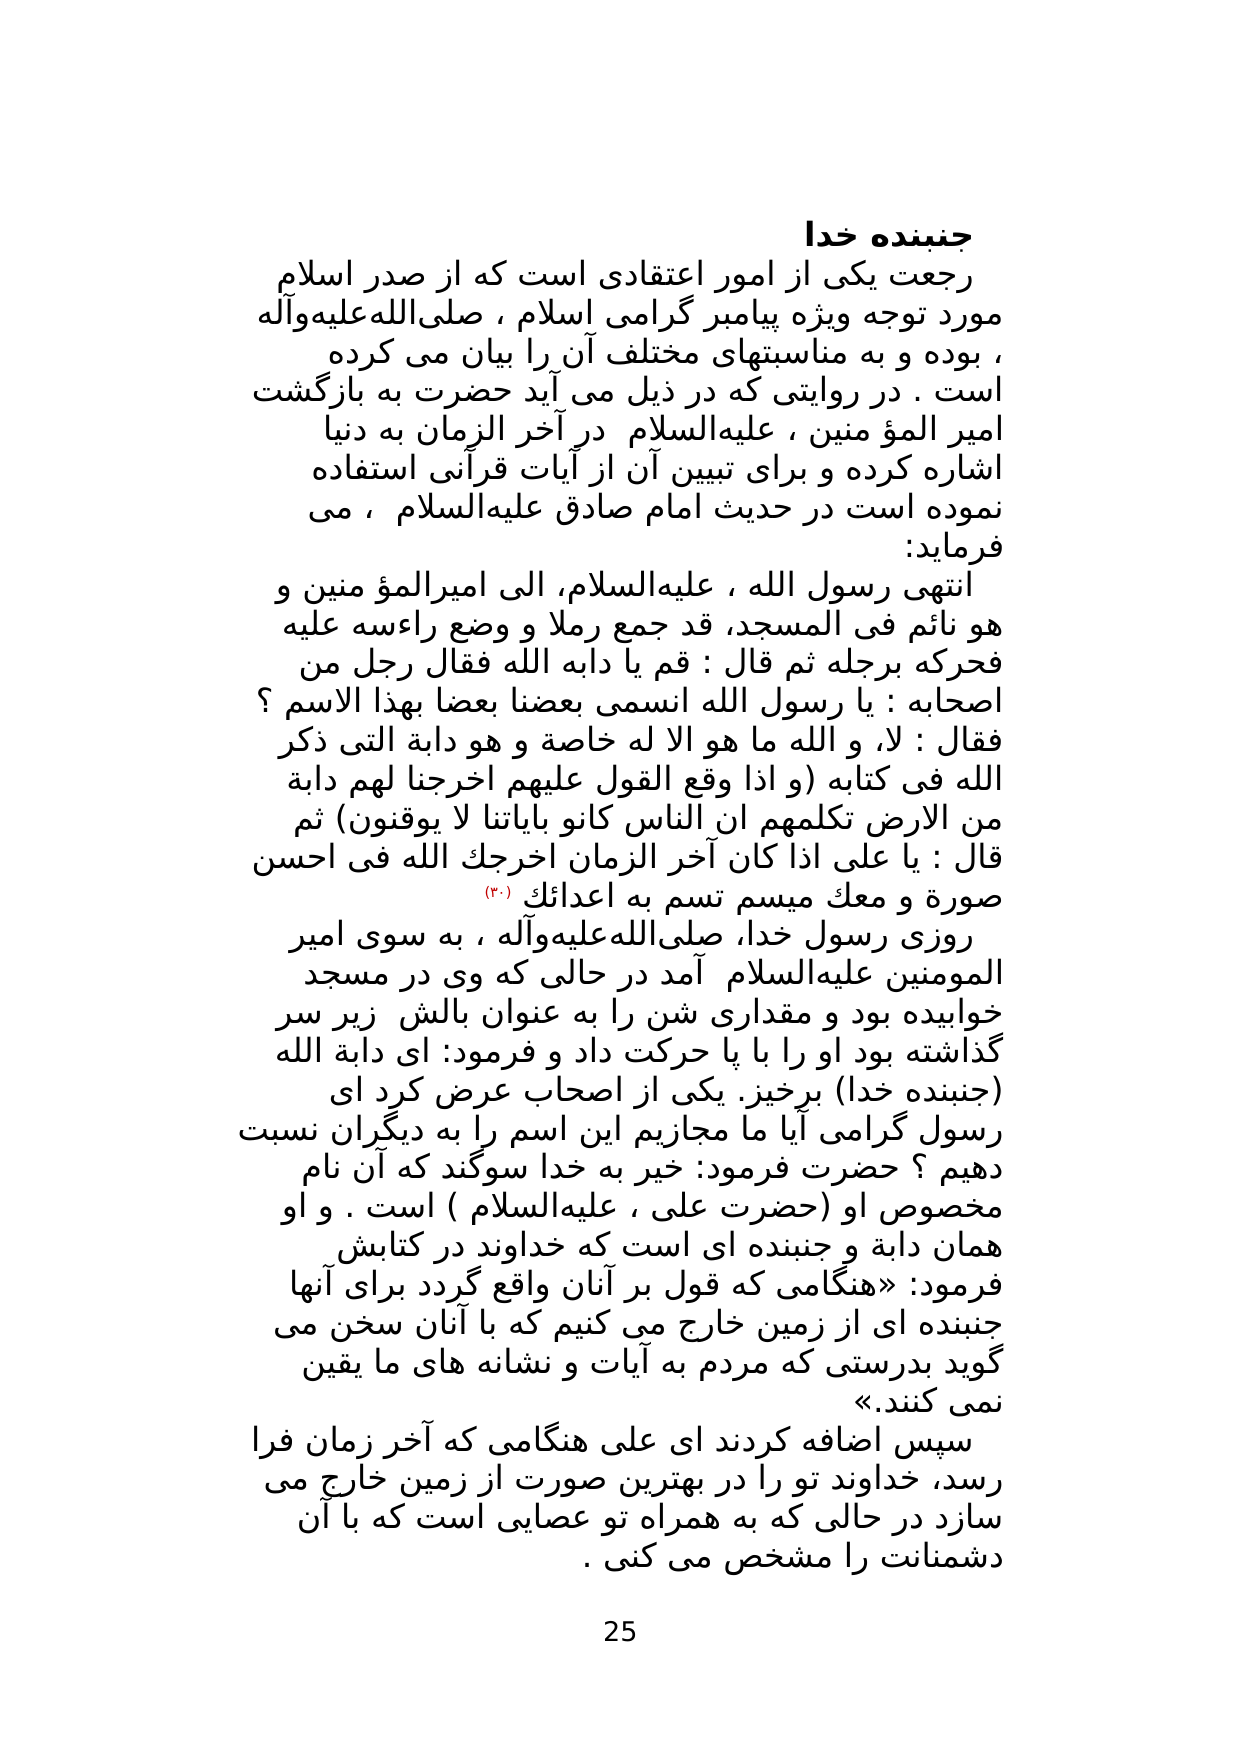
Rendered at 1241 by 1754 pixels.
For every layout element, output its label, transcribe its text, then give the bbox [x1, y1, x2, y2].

text سپس اضافه كردند اى على هنگامى كه آخر زمان فرا رسد، خداوند تو را در بهترين صورت از زمين خارج مى سازد در حالى كه به همراه تو عصايى است كه با آن دشمنانت را مشخص مى كنى . [236, 1420, 1004, 1575]
text رجعت يكى از امور اعتقادى است كه از صدر اسلام مورد توجه ويژه پيامبر گرامى اسلام ، صلى‌الله‌عليه‌وآله ، بوده و به مناسبتهاى مختلف آن را بيان مى كرده است . در روايتى كه در ذيل مى آيد حضرت به بازگشت امير المؤ منين ، عليه‌السلام در آخر الزمان به دنيا اشاره كرده و براى تبيين آن از آيات قرآنى استفاده نموده است در حديث امام صادق عليه‌السلام ، مى فرمايد: [236, 254, 1004, 565]
text انتهى رسول الله ، عليه‌السلام، الى اميرالمؤ منين و هو نائم فى المسجد، قد جمع رملا و وضع راءسه عليه فحركه برجله ثم قال : قم يا دابه الله فقال رجل من اصحابه : يا رسول الله انسمى بعضنا بعضا بهذا الاسم ؟ فقال : لا، و الله ما هو الا له خاصة و هو دابة التى ذكر الله فى كتابه (و اذا وقع القول عليهم اخرجنا لهم دابة من الارض تكلمهم ان الناس كانو باياتنا لا يوقنون) ثم قال : يا على اذا كان آخر الزمان اخرجك الله فى احسن صورة و معك ميسم تسم به اعدائك (٣٠) [236, 565, 1004, 915]
text جنبنده خدا [236, 216, 1004, 254]
text روزى رسول خدا، صلى‌الله‌عليه‌وآله ، به سوى امير المومنين عليه‌السلام آمد در حالى كه وى در مسجد خوابيده بود و مقدارى شن را به عنوان بالش ‍ زير سر گذاشته بود او را با پا حركت داد و فرمود: اى دابة الله (جنبنده خدا) برخيز. يكى از اصحاب عرض كرد اى رسول گرامى آيا ما مجازيم اين اسم را به ديگران نسبت دهيم ؟ حضرت فرمود: خير به خدا سوگند كه آن نام مخصوص او (حضرت على ، عليه‌السلام ) است . و او همان دابة و جنبنده اى است كه خداوند در كتابش فرمود: «هنگامى كه قول بر آنان واقع گردد براى آنها جنبنده اى از زمين خارج مى كنيم كه با آنان سخن مى گويد بدرستى كه مردم به آيات و نشانه هاى ما يقين نمى كنند.» [236, 915, 1004, 1420]
